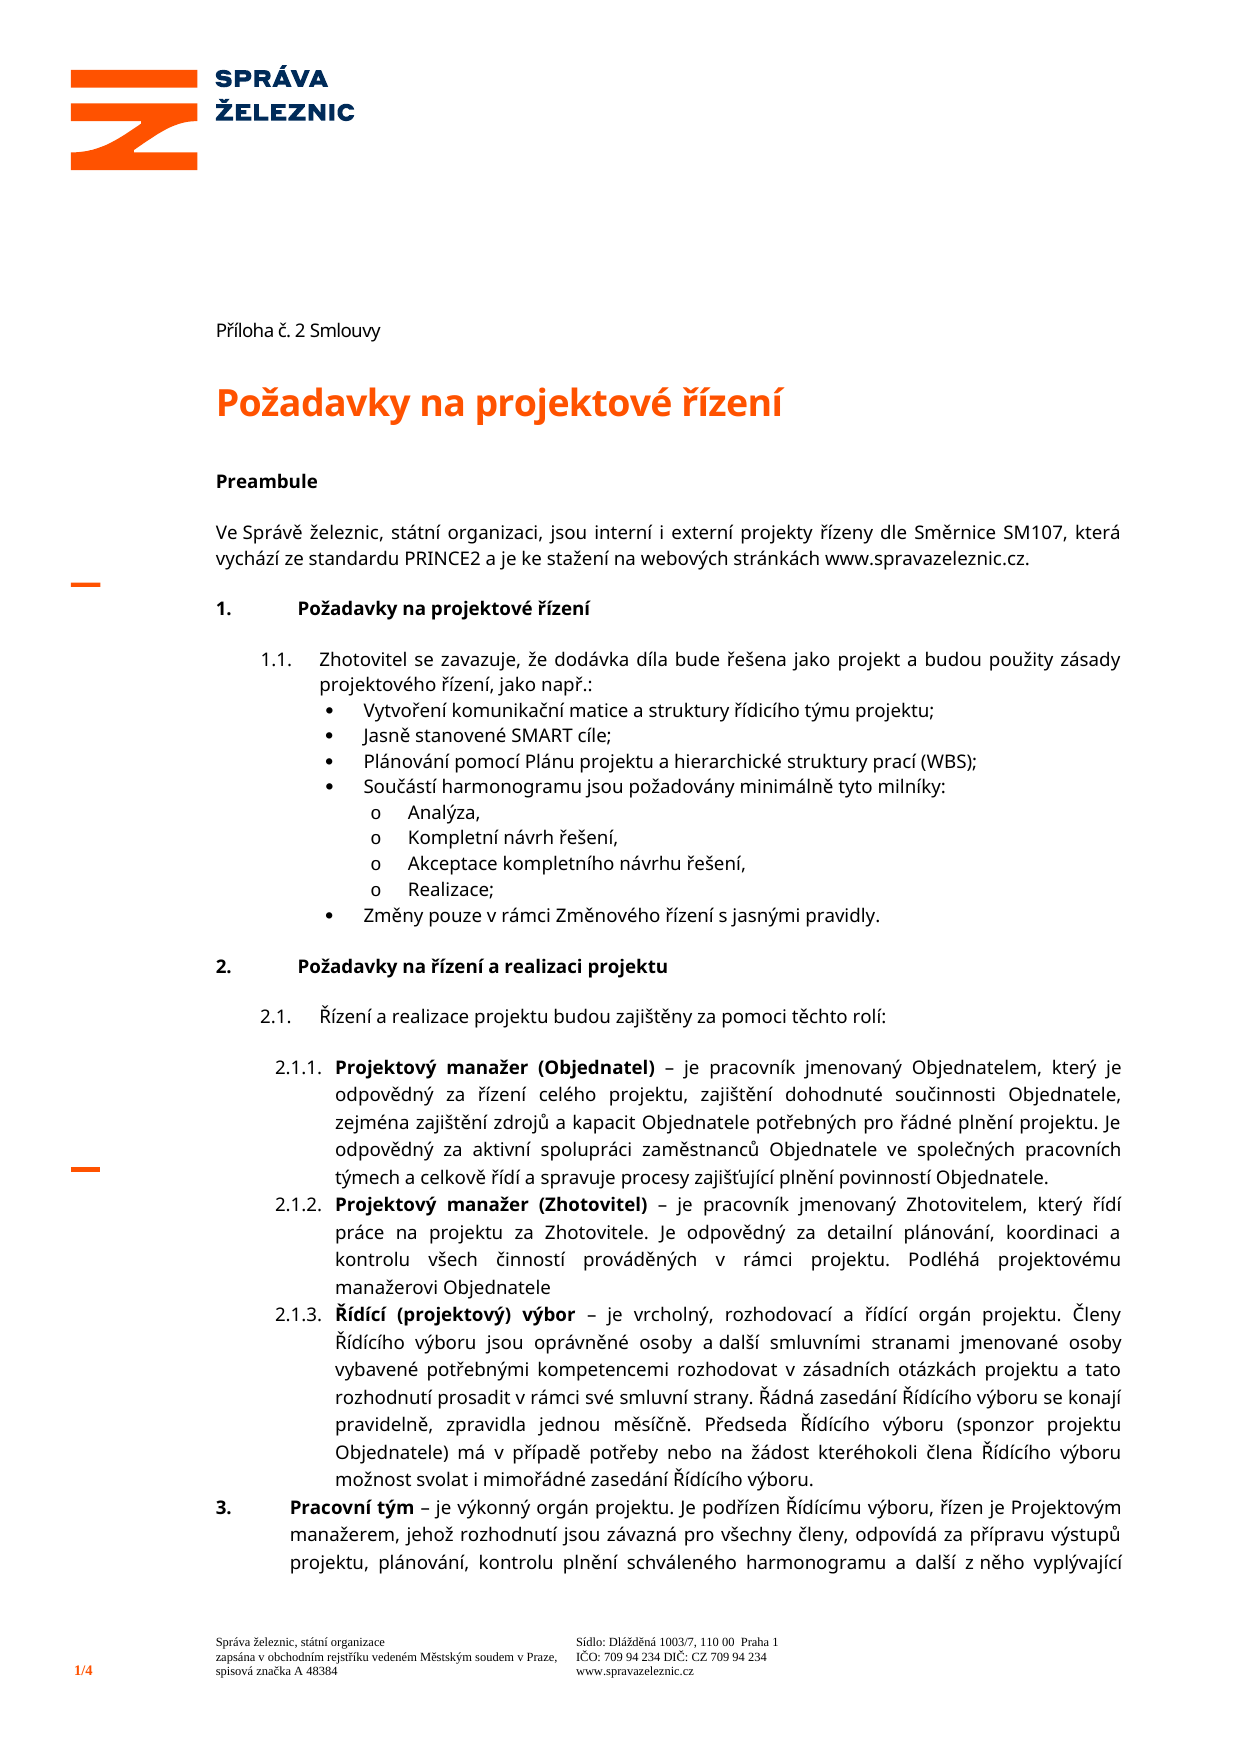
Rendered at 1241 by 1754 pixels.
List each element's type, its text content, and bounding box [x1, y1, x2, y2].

list Zhotovitel se zavazuje, že dodávka díla bude řešena jako projekt a budou použity zásady projektového řízení, jako např.: [260, 646, 1122, 697]
list Kompletní návrh řešení, [370, 825, 1122, 850]
list Řízení a realizace projektu budou zajištěny za pomoci těchto rolí: [260, 1003, 1122, 1029]
subtitle Požadavky na projektové řízení [216, 376, 1122, 427]
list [216, 1494, 1122, 1574]
subtitle Příloha č. 2 Smlouvy [216, 317, 1122, 342]
text Preambule [216, 469, 1122, 494]
list Požadavky na řízení a realizaci projektu [216, 953, 1122, 978]
list Projektový manažer (Zhotovitel) – je pracovník jmenovaný Zhotovitelem, který řídí práce na projektu za Zhotovitele. Je odpovědný za detailní plánování, koordinaci a kontrolu všech činností prováděných v rámci projektu. Podléhá projektovému manažerovi Objednatele [275, 1191, 1122, 1299]
list Vytvoření komunikační matice a struktury řídicího týmu projektu; [326, 697, 1122, 722]
text Ve Správě železnic, státní organizaci, jsou interní i externí projekty řízeny dle Směrnice SM107, která vychází ze standardu PRINCE2 a je ke stažení na webových stránkách www.spravazeleznic.cz. [216, 519, 1122, 570]
list Plánování pomocí Plánu projektu a hierarchické struktury prací (WBS); [326, 748, 1122, 773]
list Součástí harmonogramu jsou požadovány minimálně tyto milníky: [326, 773, 1122, 799]
list Akceptace kompletního návrhu řešení, [370, 850, 1122, 876]
list Požadavky na projektové řízení [216, 595, 1122, 621]
list Jasně stanovené SMART cíle; [326, 722, 1122, 748]
list Projektový manažer (Objednatel) – je pracovník jmenovaný Objednatelem, který je odpovědný za řízení celého projektu, zajištění dohodnuté součinnosti Objednatele, zejména zajištění zdrojů a kapacit Objednatele potřebných pro řádné plnění projektu. Je odpovědný za aktivní spolupráci zaměstnanců Objednatele ve společných pracovních týmech a celkově řídí a spravuje procesy zajišťující plnění povinností Objednatele. [275, 1054, 1122, 1189]
list Analýza, [370, 799, 1122, 825]
list Realizace; [370, 876, 1122, 902]
list Řídící (projektový) výbor – je vrcholný, rozhodovací a řídící orgán projektu. Členy Řídícího výboru jsou oprávněné osoby a další smluvními stranami jmenované osoby vybavené potřebnými kompetencemi rozhodovat v zásadních otázkách projektu a tato rozhodnutí prosadit v rámci své smluvní strany. Řádná zasedání Řídícího výboru se konají pravidelně, zpravidla jednou měsíčně. Předseda Řídícího výboru (sponzor projektu Objednatele) má v případě potřeby nebo na žádost kteréhokoli člena Řídícího výboru možnost svolat i mimořádné zasedání Řídícího výboru. [275, 1301, 1122, 1492]
list Změny pouze v rámci Změnového řízení s jasnými pravidly. [326, 902, 1122, 927]
